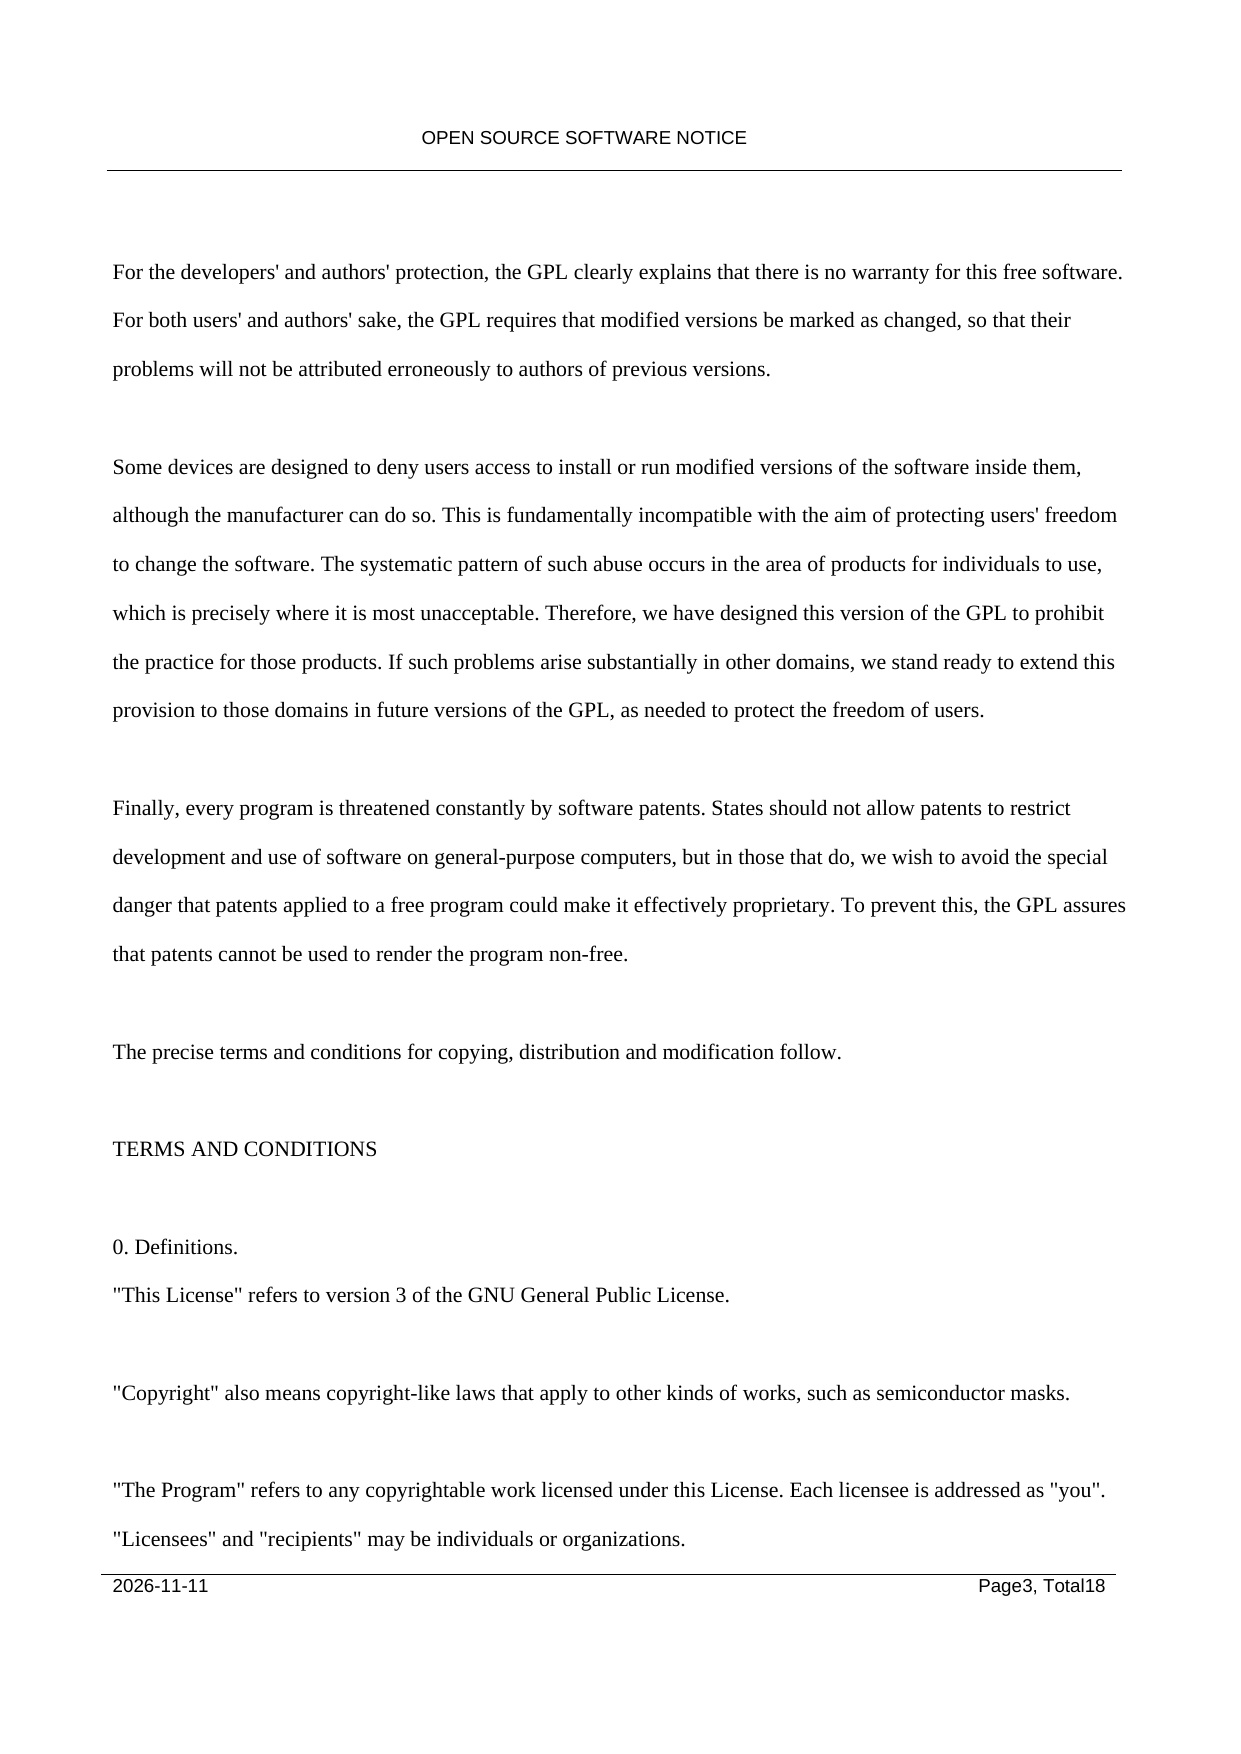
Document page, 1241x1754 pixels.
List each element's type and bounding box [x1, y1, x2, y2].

text [112, 206, 1128, 1555]
